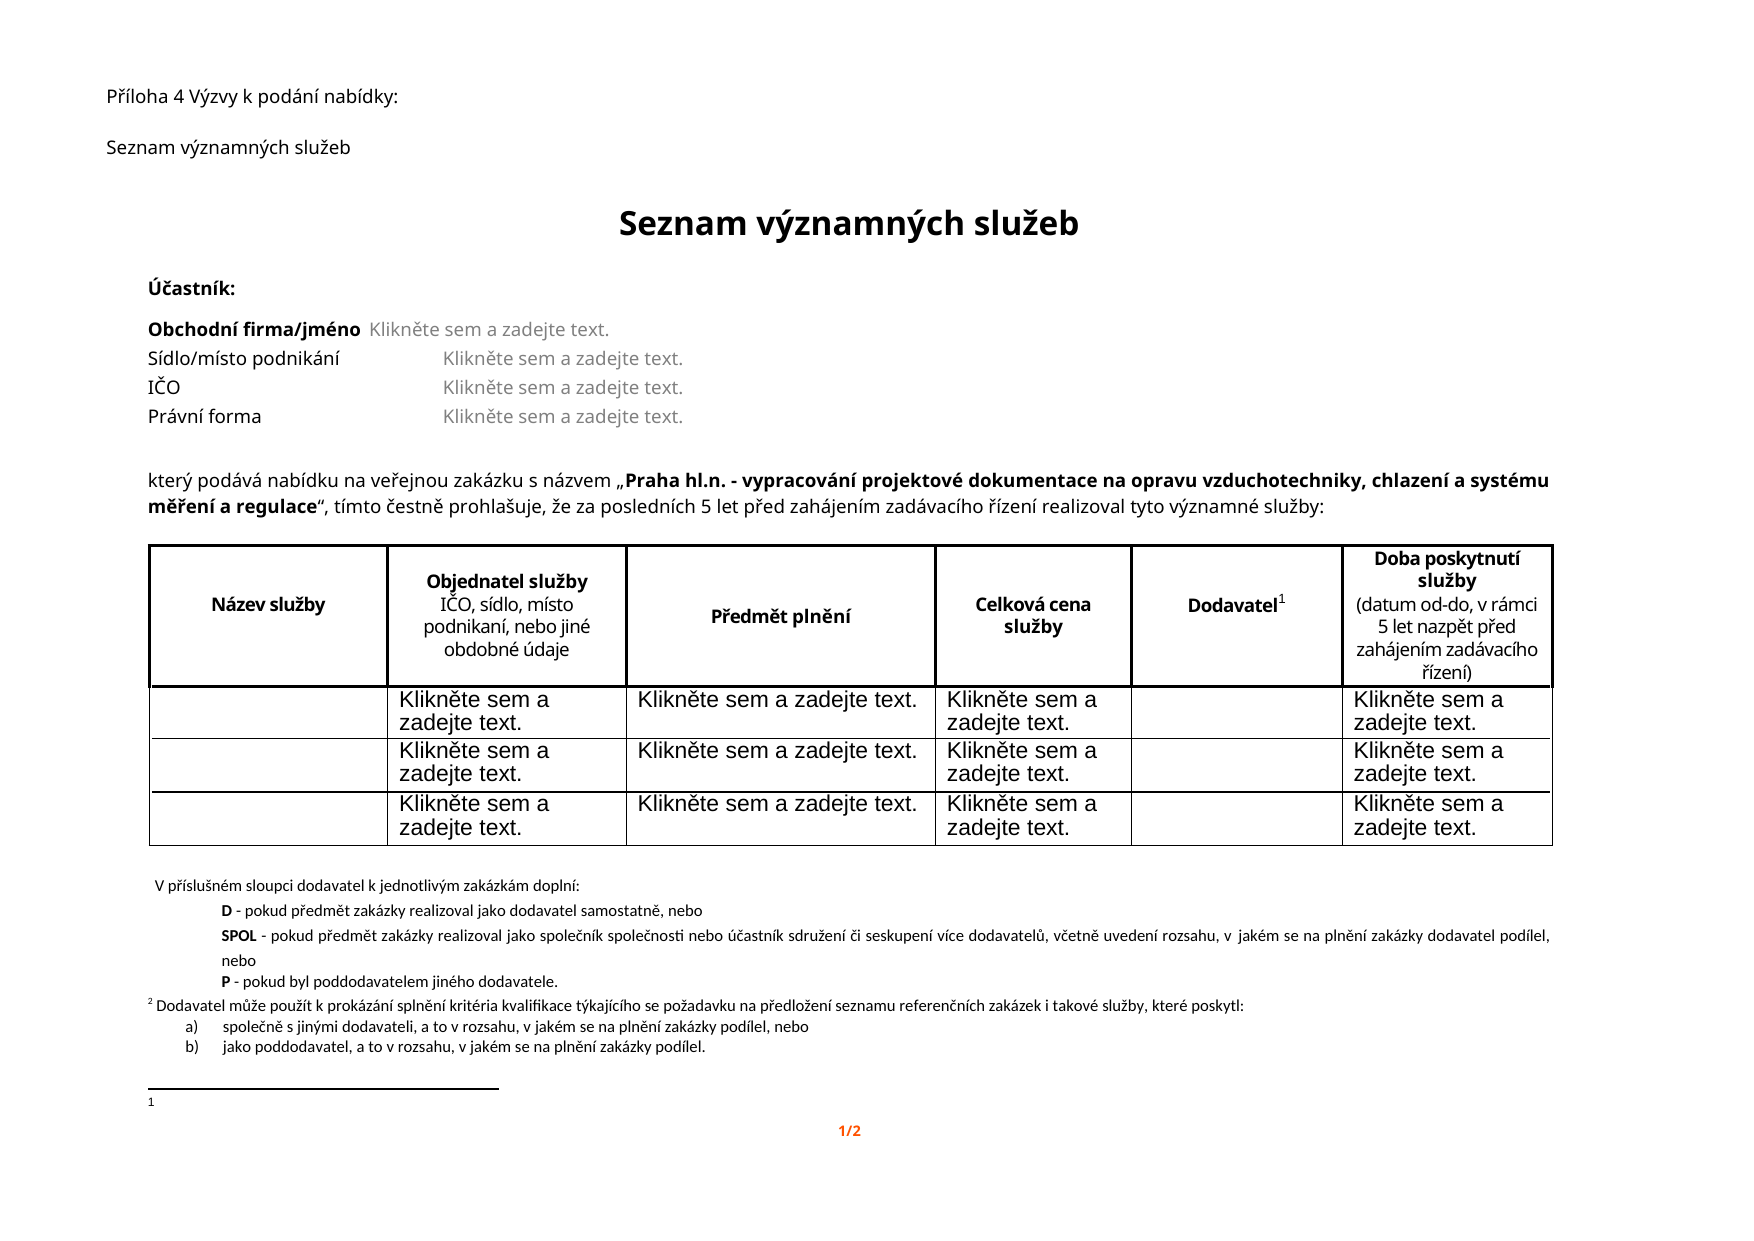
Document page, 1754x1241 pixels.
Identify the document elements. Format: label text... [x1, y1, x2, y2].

text SPOL - pokud předmět zakázky realizoval jako společník společnosti nebo účastník sdružení či seskupení více dodavatelů, včetně uvedení rozsahu, v jakém se na plnění zakázky dodavatel podílel, nebo [221, 921, 1551, 971]
table_header Dodavatel [1133, 547, 1341, 685]
table_header Objednatel služby IČO, sídlo, místo podnikaní, nebo jiné obdobné údaje [389, 547, 625, 685]
text IČO [148, 372, 1551, 401]
table_header Doba poskytnutí služby (datum od-do, v rámci 5 let nazpět před zahájením zadávacího řízení) [1344, 547, 1551, 685]
text Právní forma [148, 401, 1551, 429]
text P - pokud byl poddodavatelem jiného dodavatele. [148, 971, 1551, 991]
table_cell [1132, 793, 1342, 844]
text který podává nabídku na veřejnou zakázku s názvem „Praha hl.n. - vypracování projektové dokumentace na opravu vzduchotechniky, chlazení a systému měření a regulace“, tímto čestně prohlašuje, že za posledních 5 let před zahájením zadávacího řízení realizoval tyto významné služby: [148, 468, 1551, 519]
text Účastník: [148, 270, 1551, 301]
table_cell [1132, 739, 1342, 791]
table_header Celková cena služby [937, 547, 1130, 685]
text D - pokud předmět zakázky realizoval jako dodavatel samostatně, nebo [221, 896, 1551, 921]
table_header Předmět plnění [628, 547, 934, 685]
list jako poddodavatel, a to v rozsahu, v jakém se na plnění zakázky podílel. [185, 1037, 1551, 1057]
text Obchodní firma/jméno [148, 314, 1551, 343]
table_cell [1132, 688, 1342, 738]
text V příslušném sloupci dodavatel k jednotlivým zakázkám doplní: [148, 871, 1551, 896]
title Seznam významných služeb [148, 200, 1551, 245]
table_header Název služby [151, 547, 386, 685]
table_cell [150, 791, 387, 844]
table_cell [150, 686, 387, 738]
text 2 Dodavatel může použít k prokázání splnění kritéria kvalifikace týkajícího se požadavku na předložení seznamu referenčních zakázek i takové služby, které poskytl: [148, 991, 1551, 1016]
table_cell [150, 738, 387, 791]
text Sídlo/místo podnikání [148, 343, 1551, 372]
list společně s jinými dodavateli, a to v rozsahu, v jakém se na plnění zakázky podílel, nebo [185, 1016, 1551, 1037]
